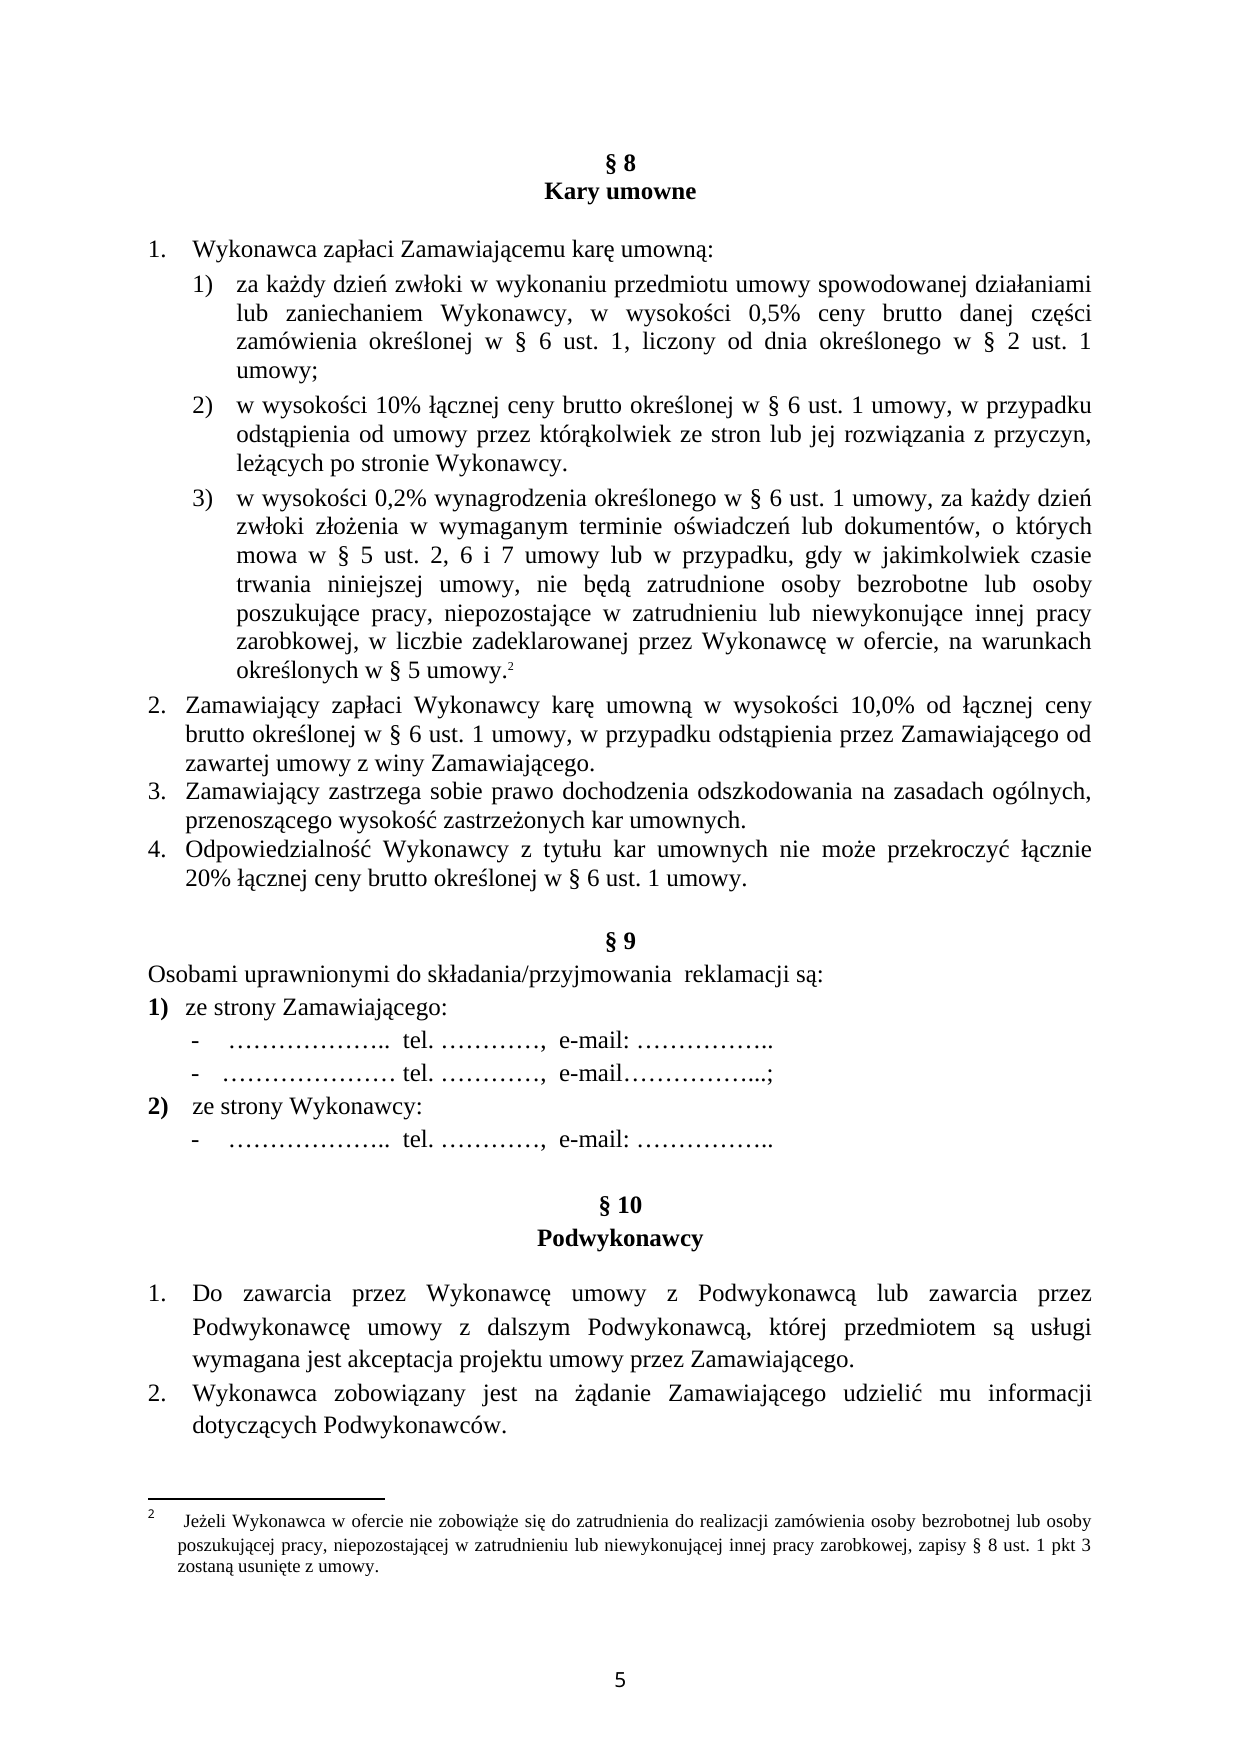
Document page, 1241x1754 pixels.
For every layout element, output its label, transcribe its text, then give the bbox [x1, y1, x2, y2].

list - ………………… tel. …………, e-mail……………...; [191, 1058, 1093, 1087]
list Zamawiający zapłaci Wykonawcy karę umowną w wysokości 10,0% od łącznej ceny brutto określonej w § 6 ust. 1 umowy, w przypadku odstąpienia przez Zamawiającego od zawartej umowy z winy Zamawiającego. [148, 690, 1093, 776]
text Podwykonawcy [148, 1223, 1093, 1252]
text § 9 [148, 926, 1093, 955]
list - ……………….. tel. …………, e-mail: …………….. [191, 1124, 1093, 1153]
list ze strony Zamawiającego: [148, 992, 1093, 1021]
list Do zawarcia przez Wykonawcę umowy z Podwykonawcą lub zawarcia przez Podwykonawcę umowy z dalszym Podwykonawcą, której przedmiotem są usługi wymagana jest akceptacja projektu umowy przez Zamawiającego. [148, 1278, 1093, 1373]
text § 8 [148, 148, 1093, 176]
list Wykonawca zapłaci Zamawiającemu karę umowną: [148, 234, 1093, 263]
list Zamawiający zastrzega sobie prawo dochodzenia odszkodowania na zasadach ogólnych, przenoszącego wysokość zastrzeżonych kar umownych. [148, 776, 1093, 834]
list w wysokości 10% łącznej ceny brutto określonej w § 6 ust. 1 umowy, w przypadku odstąpienia od umowy przez którąkolwiek ze stron lub jej rozwiązania z przyczyn, leżących po stronie Wykonawcy. [192, 390, 1093, 476]
list Odpowiedzialność Wykonawcy z tytułu kar umownych nie może przekroczyć łącznie 20% łącznej ceny brutto określonej w § 6 ust. 1 umowy. [148, 834, 1093, 891]
list - ……………….. tel. …………, e-mail: …………….. [191, 1025, 1093, 1054]
text § 10 [148, 1191, 1093, 1219]
text 2) ze strony Wykonawcy: [148, 1091, 1093, 1120]
list za każdy dzień zwłoki w wykonaniu przedmiotu umowy spowodowanej działaniami lub zaniechaniem Wykonawcy, w wysokości 0,5% ceny brutto danej części zamówienia określonej w § 6 ust. 1, liczony od dnia określonego w § 2 ust. 1 umowy; [192, 269, 1093, 384]
list w wysokości 0,2% wynagrodzenia określonego w § 6 ust. 1 umowy, za każdy dzień zwłoki złożenia w wymaganym terminie oświadczeń lub dokumentów, o których mowa w § 5 ust. 2, 6 i 7 umowy lub w przypadku, gdy w jakimkolwiek czasie trwania niniejszej umowy, nie będą zatrudnione osoby bezrobotne lub osoby poszukujące pracy, niepozostające w zatrudnieniu lub niewykonujące innej pracy zarobkowej, w liczbie zadeklarowanej przez Wykonawcę w ofercie, na warunkach określonych w § 5 umowy. [192, 483, 1093, 684]
text Osobami uprawnionymi do składania/przyjmowania reklamacji są: [148, 959, 1093, 988]
list Wykonawca zobowiązany jest na żądanie Zamawiającego udzielić mu informacji dotyczących Podwykonawców. [148, 1378, 1093, 1439]
text Kary umowne [148, 176, 1093, 205]
